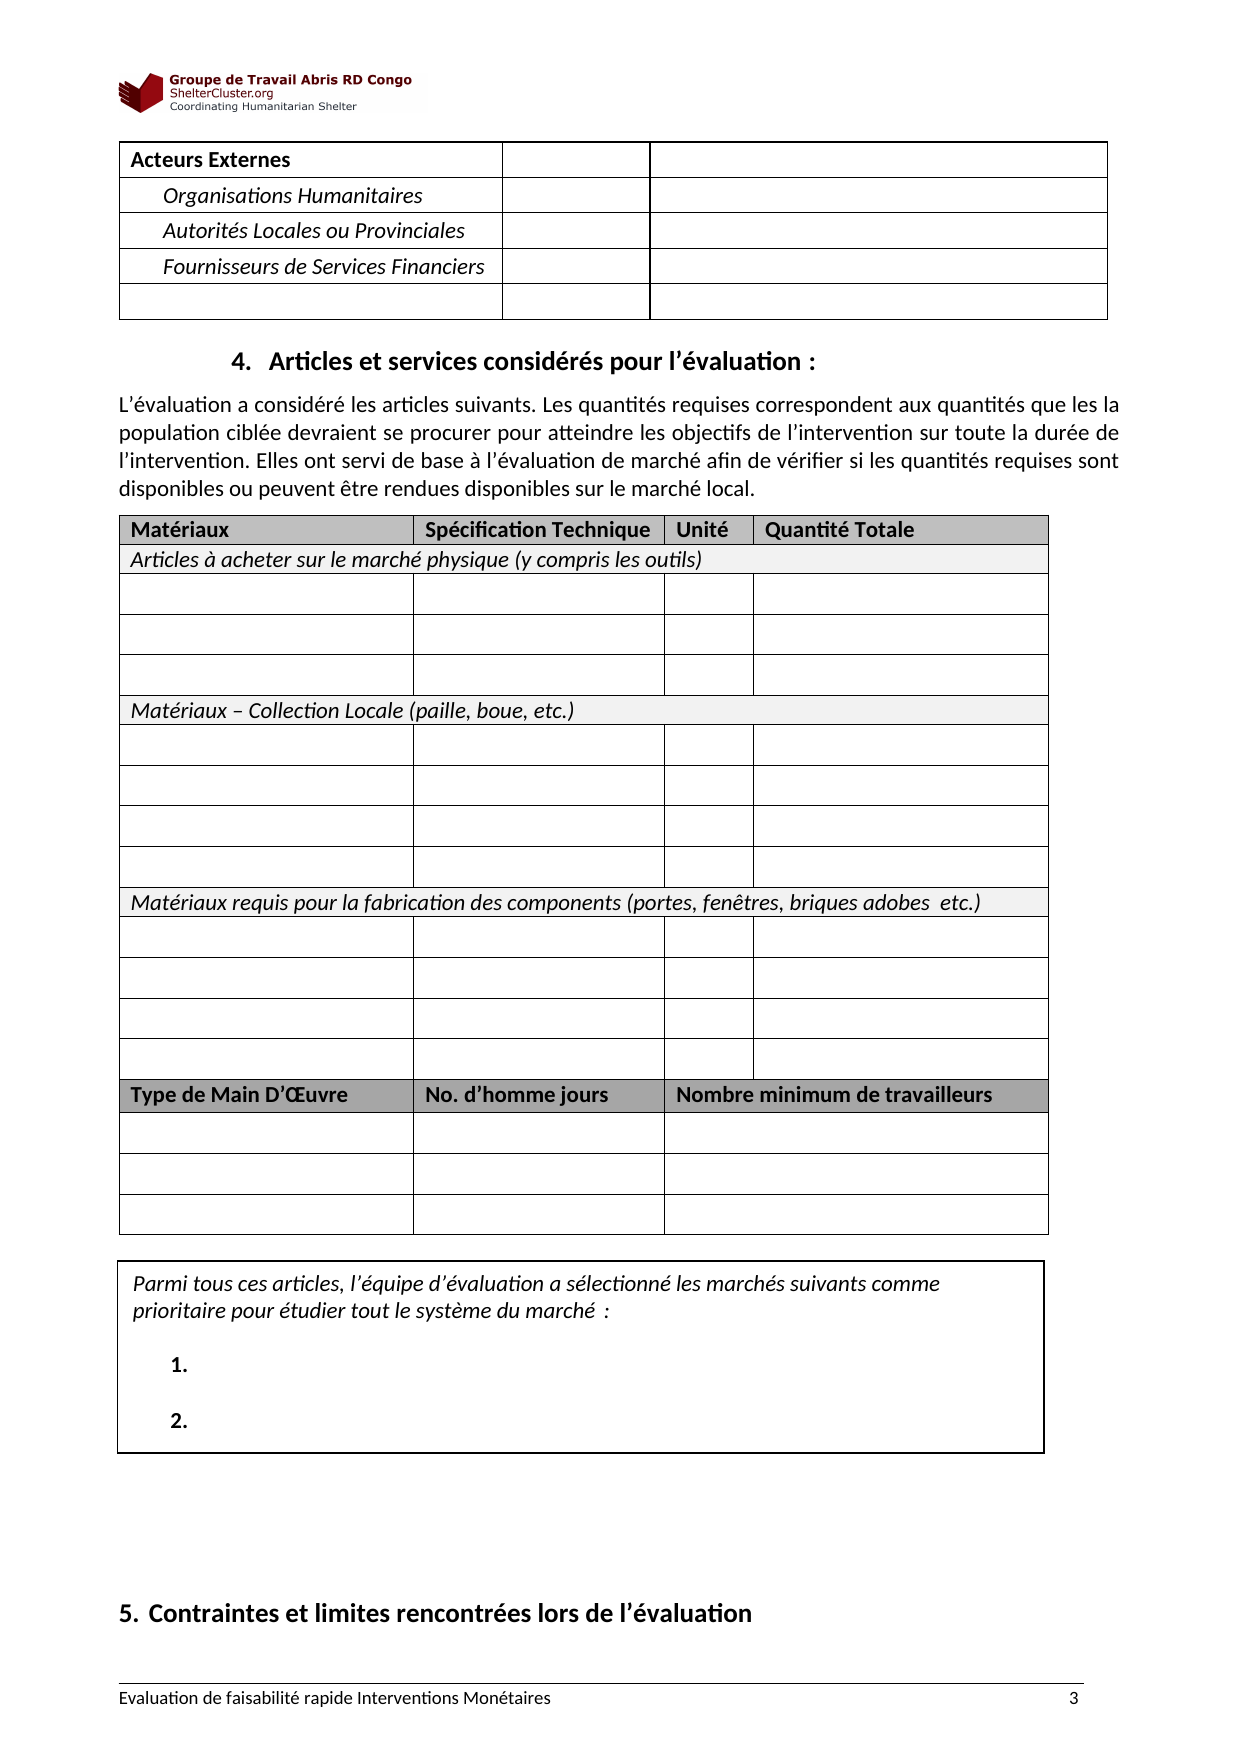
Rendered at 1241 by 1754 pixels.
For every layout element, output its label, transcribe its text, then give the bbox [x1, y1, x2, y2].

table_cell [414, 574, 664, 613]
table_cell Matériaux requis pour la fabrication des components (portes, fenêtres, briques adobes etc.) [120, 888, 1048, 916]
list Articles et services considérés pour l’évaluation : [231, 344, 1122, 377]
list Contraintes et limites rencontrées lors de l’évaluation [118, 1597, 1122, 1629]
table_cell [414, 725, 664, 765]
table_cell [414, 999, 664, 1038]
table_cell Type de Main D’Œuvre [120, 1080, 413, 1112]
table_header Spécification Technique [414, 516, 664, 544]
text L’évaluation a considéré les articles suivants. Les quantités requises correspondent aux quantités que les la population ciblée devraient se procurer pour atteindre les objectifs de l’intervention sur toute la durée de l’intervention. Elles ont servi de base à l’évaluation de marché afin de vérifier si les quantités requises sont disponibles ou peuvent être rendues disponibles sur le marché local. [118, 390, 1122, 502]
table_cell [503, 284, 649, 318]
table_cell [665, 1154, 1048, 1193]
table_header Matériaux [120, 516, 413, 544]
table_cell [754, 615, 1048, 654]
table_cell [503, 143, 649, 177]
table_cell [414, 766, 664, 805]
table_cell [414, 917, 664, 957]
table_cell [754, 725, 1048, 765]
table_cell [754, 847, 1048, 887]
table_cell [120, 917, 413, 957]
table_cell [414, 1113, 664, 1153]
table_cell Nombre minimum de travailleurs [665, 1080, 1048, 1112]
table_cell [665, 917, 753, 957]
table_cell [503, 249, 649, 283]
table_cell [414, 615, 664, 654]
table_cell [120, 847, 413, 887]
table_cell No. d’homme jours [414, 1080, 664, 1112]
table_cell [651, 143, 1107, 177]
table_cell [651, 249, 1107, 283]
table_cell [414, 958, 664, 997]
table_cell [120, 655, 413, 695]
table_cell [120, 806, 413, 846]
picture [118, 73, 429, 113]
table_cell [120, 1113, 413, 1153]
table_cell [754, 1039, 1048, 1079]
table_cell [120, 284, 502, 318]
table_cell [120, 766, 413, 805]
table_cell [665, 1039, 753, 1079]
table_header Unité [665, 516, 753, 544]
table_cell [665, 806, 753, 846]
table_cell [120, 1154, 413, 1193]
table_cell [754, 917, 1048, 957]
table_cell [665, 958, 753, 997]
table_cell [754, 958, 1048, 997]
table_cell [414, 806, 664, 846]
table_cell [120, 725, 413, 765]
table_cell [120, 1195, 413, 1234]
table_cell [665, 655, 753, 695]
table_cell Organisations Humanitaires [120, 178, 502, 212]
table_cell [665, 1113, 1048, 1153]
table_cell [414, 655, 664, 695]
table_cell [754, 806, 1048, 846]
table_cell [665, 999, 753, 1038]
table_header Quantité Totale [754, 516, 1048, 544]
table_cell Matériaux – Collection Locale (paille, boue, etc.) [120, 696, 1048, 724]
table_cell [754, 999, 1048, 1038]
table_cell [414, 847, 664, 887]
table_cell Fournisseurs de Services Financiers [120, 249, 502, 283]
table_cell [651, 213, 1107, 248]
table_cell [754, 655, 1048, 695]
table_cell [665, 847, 753, 887]
table_cell Acteurs Externes [120, 143, 502, 177]
table_cell [120, 958, 413, 997]
table_cell [665, 766, 753, 805]
table_cell [651, 284, 1107, 318]
table_cell [503, 178, 649, 212]
table_cell [414, 1195, 664, 1234]
table_cell Articles à acheter sur le marché physique (y compris les outils) [120, 545, 1048, 573]
table_cell [754, 574, 1048, 613]
table_cell [665, 615, 753, 654]
table_cell [414, 1154, 664, 1193]
table_cell [120, 999, 413, 1038]
table_cell [665, 725, 753, 765]
table_cell [665, 1195, 1048, 1234]
table_cell [120, 615, 413, 654]
table_cell [414, 1039, 664, 1079]
table_cell [120, 574, 413, 613]
table_cell [651, 178, 1107, 212]
table_cell [503, 213, 649, 248]
table_cell Autorités Locales ou Provinciales [120, 213, 502, 248]
table_cell [754, 766, 1048, 805]
table_cell [120, 1039, 413, 1079]
table_cell [665, 574, 753, 613]
